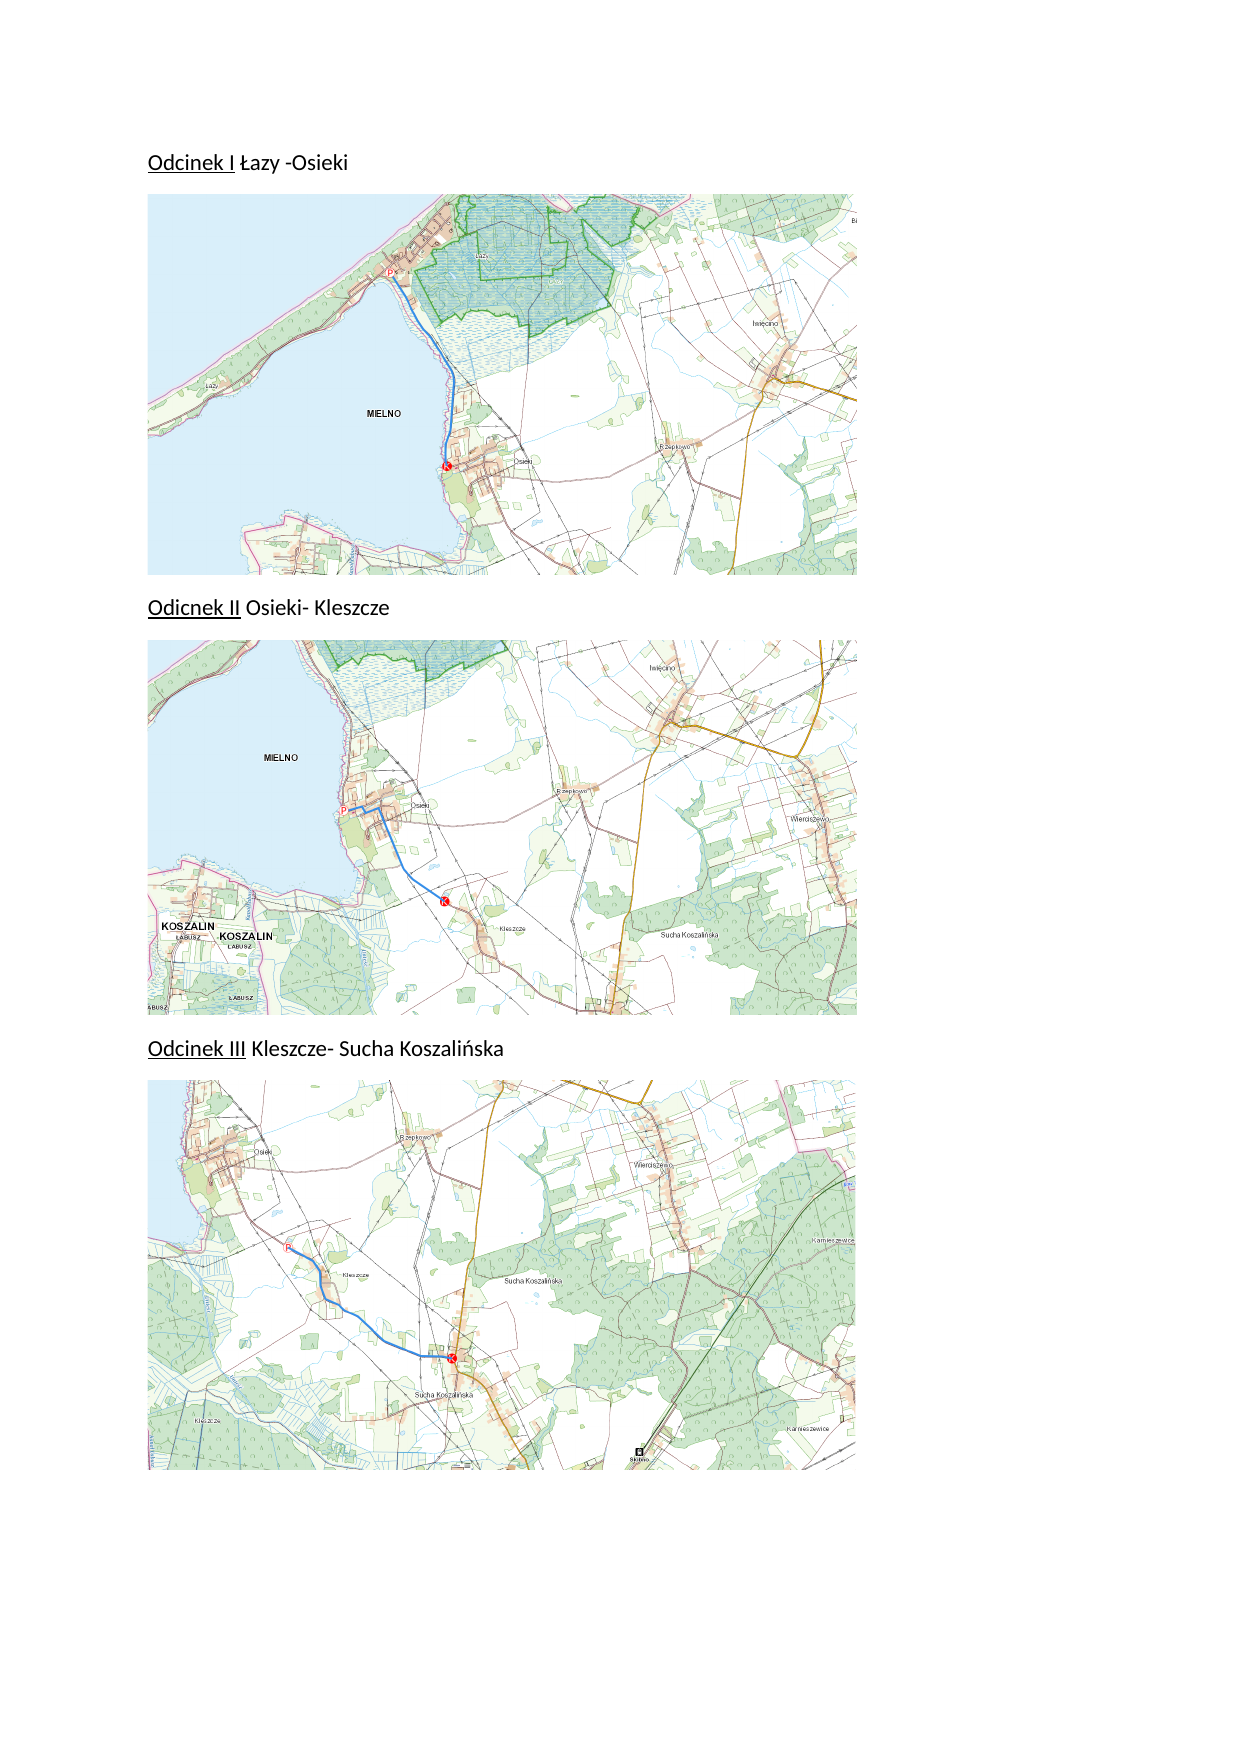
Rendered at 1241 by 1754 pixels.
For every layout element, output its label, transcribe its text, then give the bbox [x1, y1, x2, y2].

picture [147, 194, 857, 575]
text Odcinek III Kleszcze- Sucha Koszalińska [148, 1034, 1093, 1062]
text Odcinek I Łazy -Osieki [148, 148, 1093, 176]
text Odicnek II Osieki- Kleszcze [148, 593, 1093, 621]
picture [147, 1080, 856, 1470]
picture [147, 640, 857, 1015]
